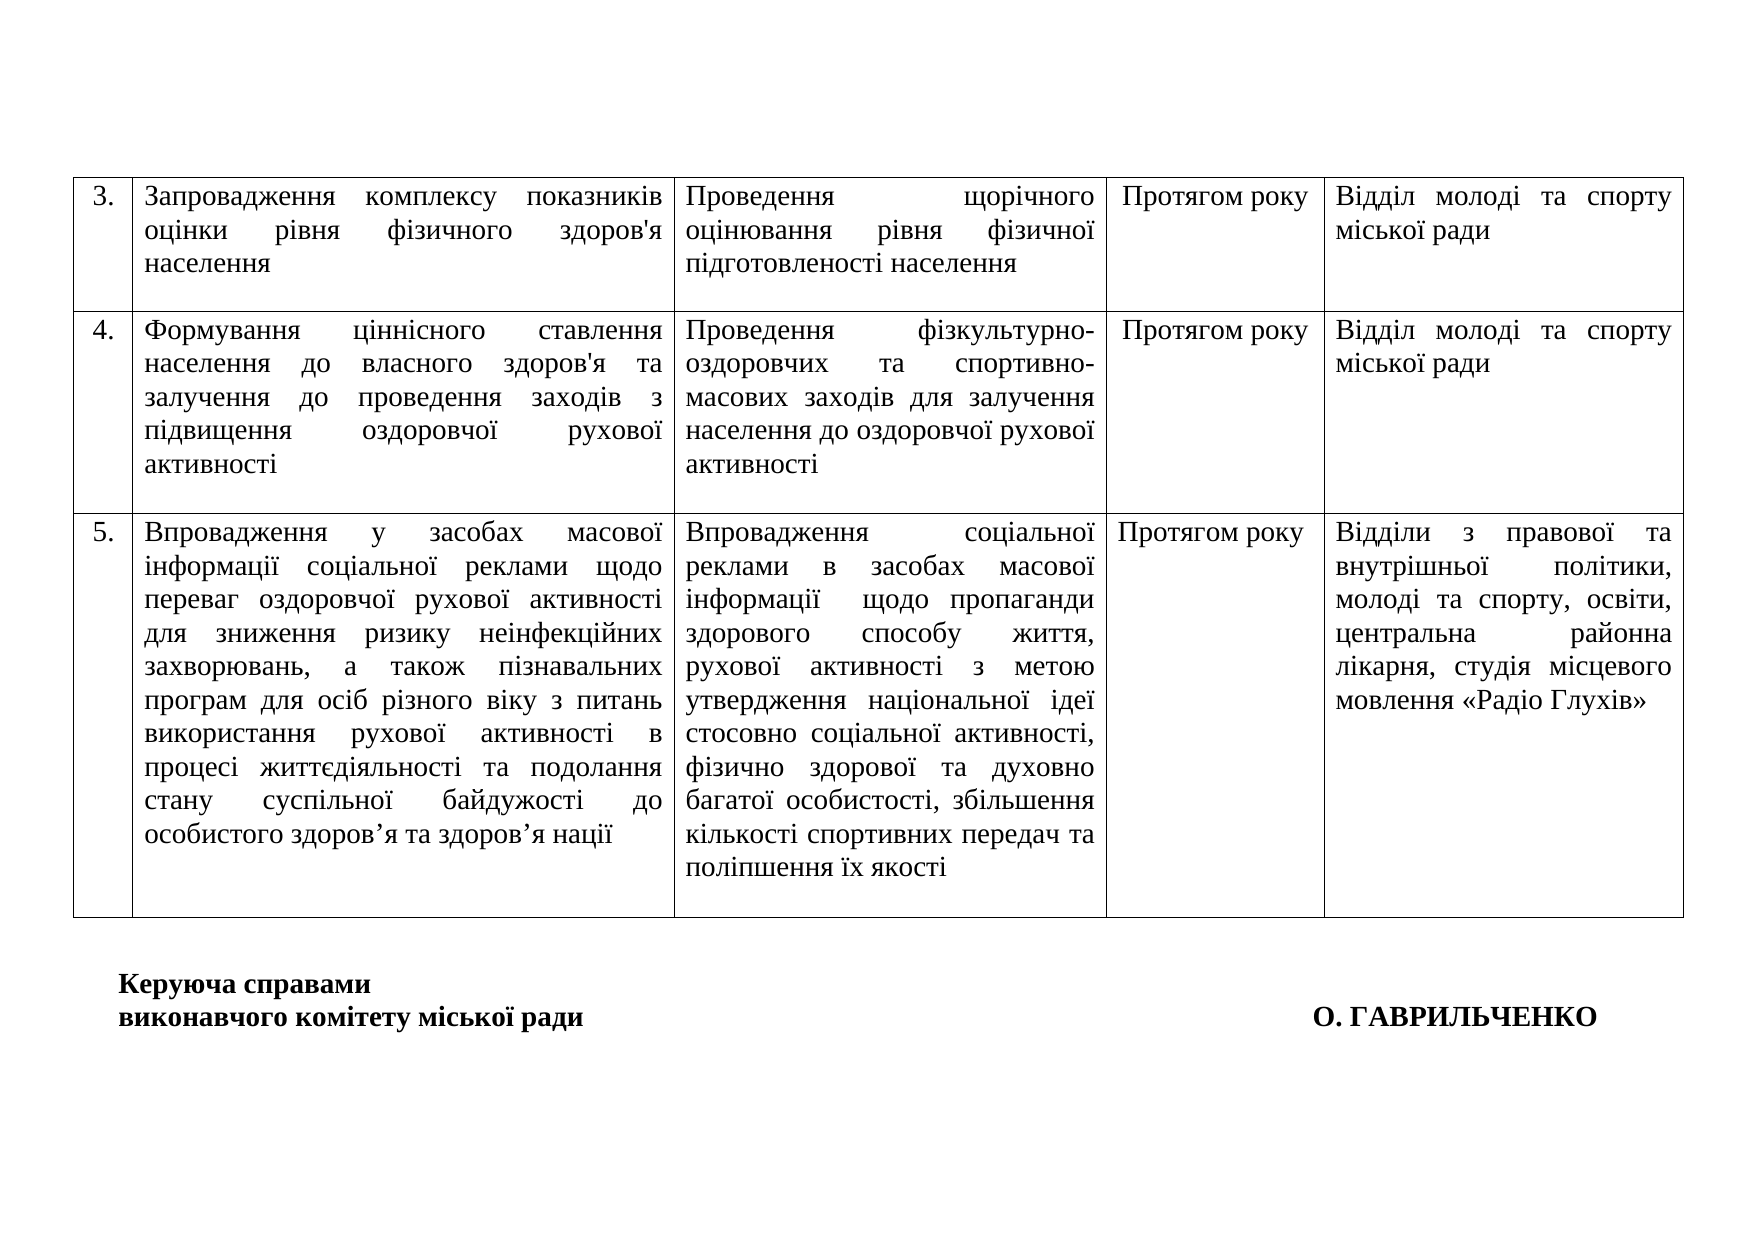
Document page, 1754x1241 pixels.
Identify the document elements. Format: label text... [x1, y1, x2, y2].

text виконавчого комітету міської ради О. ГАВРИЛЬЧЕНКО [118, 999, 1636, 1033]
table_cell Формування ціннісного ставлення населення до власного здоров'я та залучення до проведення заходів з підвищення оздоровчої рухової активності [133, 312, 674, 513]
table_cell 4. [74, 312, 132, 513]
table_cell Протягом року [1107, 312, 1324, 513]
table_cell Протягом року [1107, 178, 1324, 311]
table_cell 5. [74, 514, 132, 917]
text Керуюча справами [118, 966, 1636, 999]
table_cell Проведення фізкультурно-оздоровчих та спортивно-масових заходів для залучення населення до оздоровчої рухової активності [675, 312, 1106, 513]
table_cell Впровадження соціальної реклами в засобах масової інформації щодо пропаганди здорового способу життя, рухової активності з метою утвердження національної ідеї стосовно соціальної активності, фізично здорової та духовно багатої особистості, збільшення кількості спортивних передач та поліпшення їх якості [675, 514, 1106, 917]
table_cell Відділи з правової та внутрішньої політики, молоді та спорту, освіти, центральна районна лікарня, студія місцевого мовлення «Радіо Глухів» [1325, 514, 1683, 917]
table_cell Запровадження комплексу показників оцінки рівня фізичного здоров'я населення [133, 178, 674, 311]
table_cell Відділ молоді та спорту міської ради [1325, 312, 1683, 513]
table_cell Проведення щорічного оцінювання рівня фізичної підготовленості населення [675, 178, 1106, 311]
table_cell 3. [74, 178, 132, 311]
table_cell Впровадження у засобах масової інформації соціальної реклами щодо переваг оздоровчої рухової активності для зниження ризику неінфекційних захворювань, а також пізнавальних програм для осіб різного віку з питань використання рухової активності в процесі життєдіяльності та подолання стану суспільної байдужості до особистого здоров’я та здоров’я нації [133, 514, 674, 917]
table_cell Протягом року [1107, 514, 1324, 917]
table_cell Відділ молоді та спорту міської ради [1325, 178, 1683, 311]
